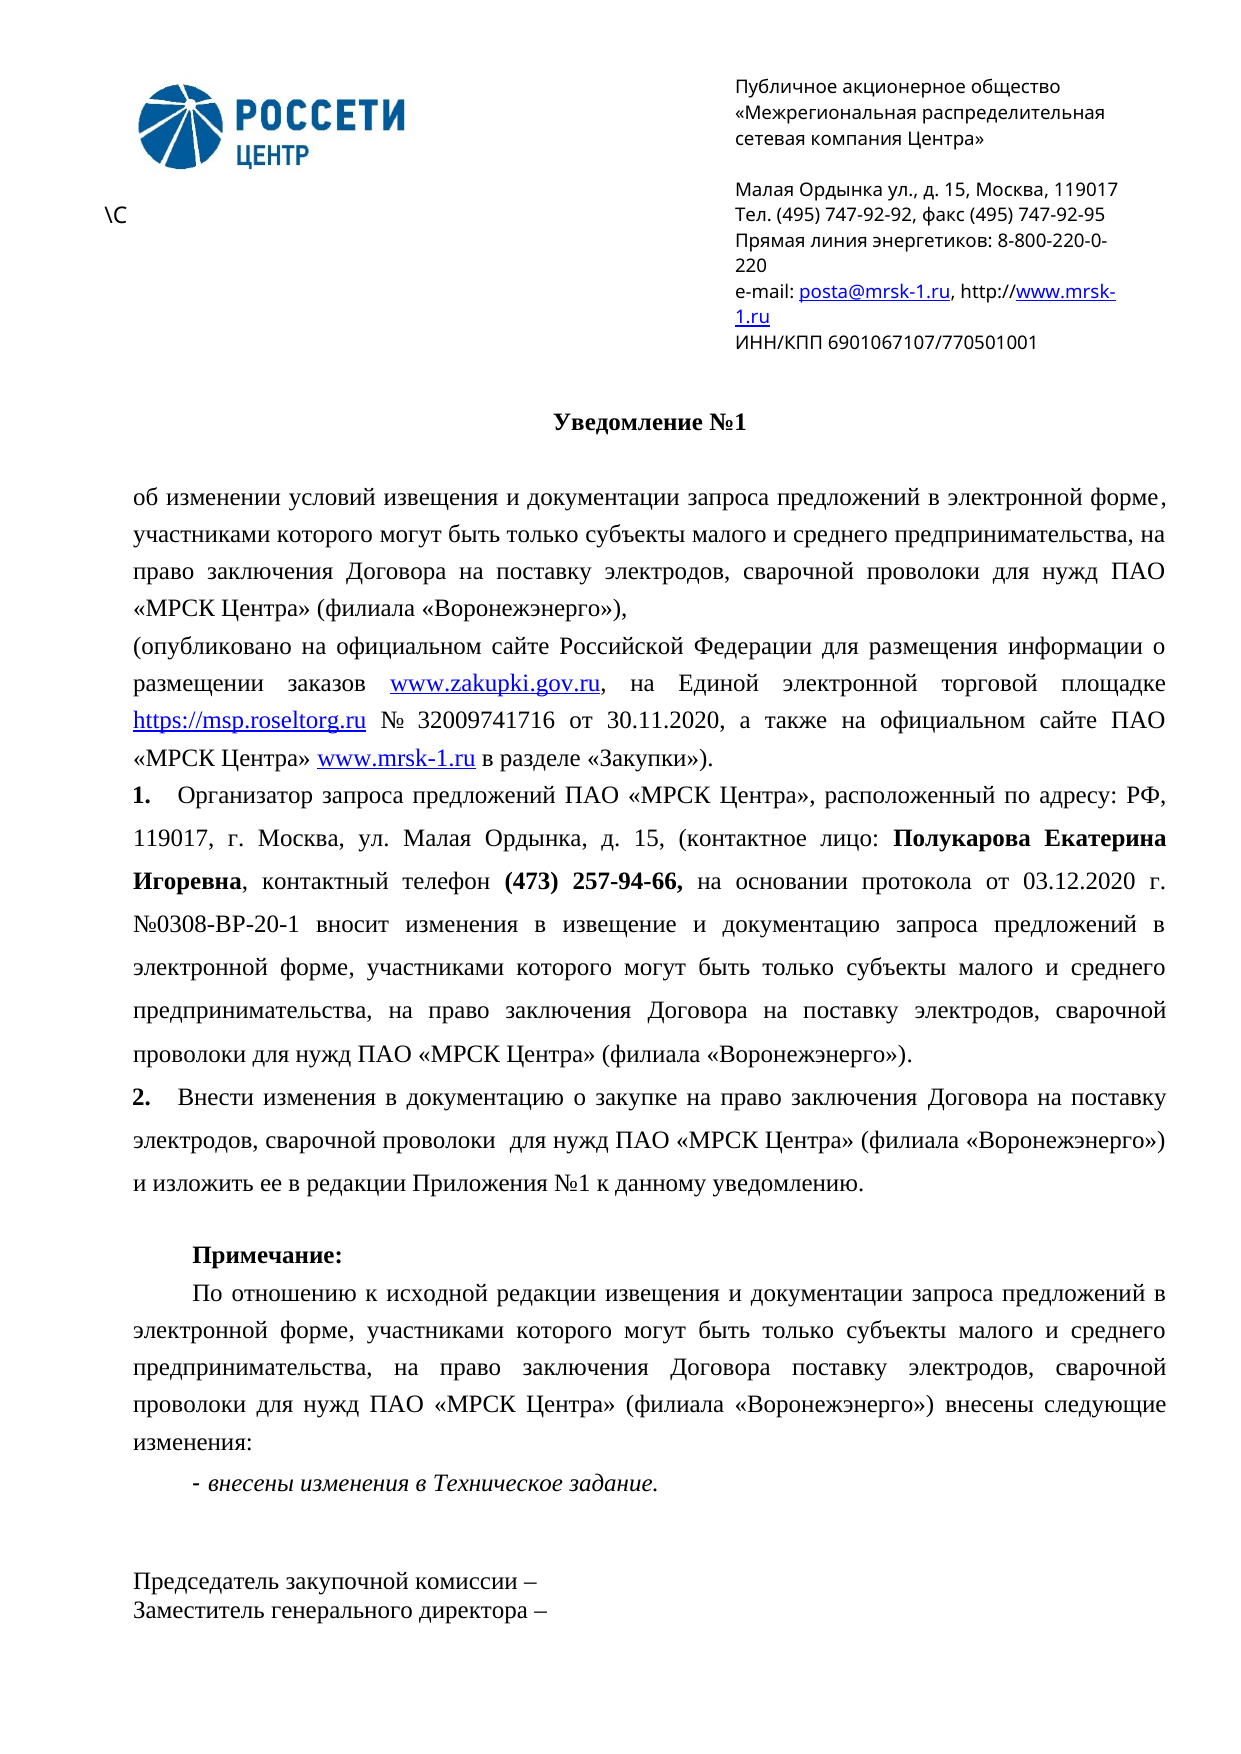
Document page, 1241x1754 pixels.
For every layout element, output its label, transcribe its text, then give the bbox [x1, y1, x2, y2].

list Организатор запроса предложений ПАО «МРСК Центра», расположенный по адресу: РФ, 119017, г. Москва, ул. Малая Ордынка, д. 15, (контактное лицо: Полукарова Екатерина Игоревна, контактный телефон (473) 257-94-66, на основании протокола от 03.12.2020 г. №0308-ВР-20-1 вносит изменения в извещение и документацию запроса предложений в электронной форме, участниками которого могут быть только субъекты малого и среднего предпринимательства, на право заключения Договора на поставку электродов, сварочной проволоки для нужд ПАО «МРСК Центра» (филиала «Воронежэнерго»). [132, 780, 1167, 1067]
text Заместитель генерального директора – [133, 1595, 1167, 1623]
table_header Публичное акционерное общество «Межрегиональная распределительная сетевая компания Центра» Малая Ордынка ул., д. 15, Москва, 119017 Тел. (495) 747-92-92, факс (495) 747-92-95 Прямая линия энергетиков: 8-800-220-0-220 e-mail: posta@mrsk-1.ru, http://www.mrsk-1.ru ИНН/КПП 6901067107/770501001 [724, 74, 1137, 354]
table_header \С [133, 74, 723, 354]
text По отношению к исходной редакции извещения и документации запроса предложений в электронной форме, участниками которого могут быть только субъекты малого и среднего предпринимательства, на право заключения Договора поставку электродов, сварочной проволоки для нужд ПАО «МРСК Центра» (филиала «Воронежэнерго») внесены следующие изменения: [133, 1278, 1167, 1456]
text Председатель закупочной комиссии – [133, 1566, 1167, 1595]
text Уведомление №1 [133, 407, 1167, 436]
text (опубликовано на официальном сайте Российской Федерации для размещения информации о размещении заказов www.zakupki.gov.ru, на Единой электронной торговой площадке https://msp.roseltorg.ru № 32009741716 от 30.11.2020, а также на официальном сайте ПАО «МРСК Центра» www.mrsk-1.ru в разделе «Закупки»). [133, 631, 1167, 771]
list Примечание: [133, 1240, 1167, 1269]
text об изменении условий извещения и документации запроса предложений в электронной форме, участниками которого могут быть только субъекты малого и среднего предпринимательства, на право заключения Договора на поставку электродов, сварочной проволоки для нужд ПАО «МРСК Центра» (филиала «Воронежэнерго»), [133, 482, 1167, 622]
list внесены изменения в Техническое задание. [133, 1464, 1167, 1498]
list Внести изменения в документацию о закупке на право заключения Договора на поставку электродов, сварочной проволоки для нужд ПАО «МРСК Центра» (филиала «Воронежэнерго») и изложить ее в редакции Приложения №1 к данному уведомлению. [132, 1082, 1167, 1197]
